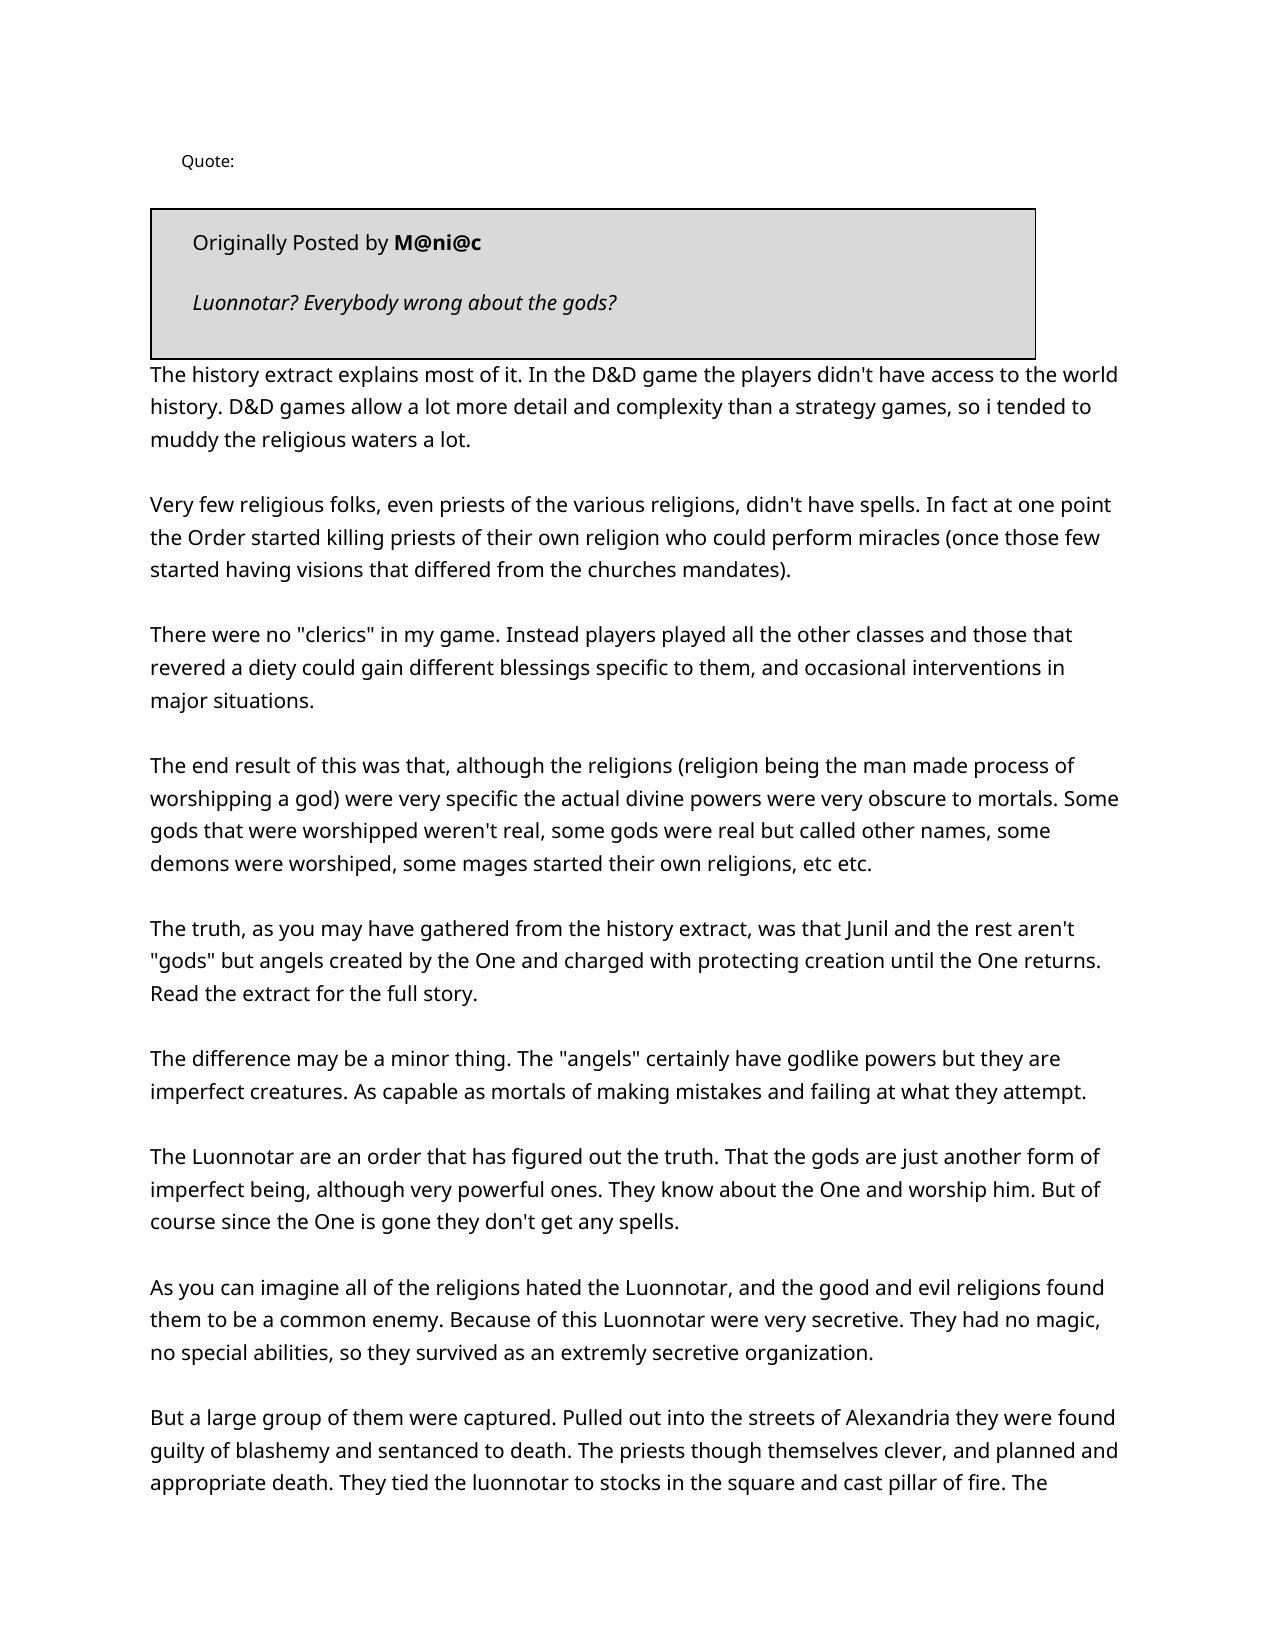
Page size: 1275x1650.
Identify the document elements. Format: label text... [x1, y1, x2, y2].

text There were no "clerics" in my game. Instead players played all the other classes and those that revered a diety could gain different blessings specific to them, and occasional interventions in major situations. [150, 621, 1125, 714]
text Very few religious folks, even priests of the various religions, didn't have spells. In fact at one point the Order started killing priests of their own religion who could perform miracles (once those few started having visions that differed from the churches mandates). [150, 490, 1125, 584]
text The Luonnotar are an order that has figured out the truth. That the gods are just another form of imperfect being, although very powerful ones. They know about the One and worship him. But of course since the One is gone they don't get any spells. [150, 1142, 1125, 1236]
text The truth, as you may have gathered from the history extract, was that Junil and the rest aren't "gods" but angels created by the One and charged with protecting creation until the One returns. Read the extract for the full story. [150, 914, 1125, 1008]
text The end result of this was that, although the religions (religion being the man made process of worshipping a god) were very specific the actual divine powers were very obscure to mortals. Some gods that were worshipped weren't real, some gods were real but called other names, some demons were worshiped, some mages started their own religions, etc etc. [150, 751, 1125, 877]
text Quote: [181, 150, 1094, 173]
text The history extract explains most of it. In the D&D game the players didn't have access to the world history. D&D games allow a lot more detail and complexity than a strategy games, so i tended to muddy the religious waters a lot. [150, 360, 1125, 453]
text The difference may be a minor thing. The "angels" certainly have godlike powers but they are imperfect creatures. As capable as mortals of making mistakes and failing at what they attempt. [150, 1044, 1125, 1106]
table_header Originally Posted by M@ni@c Luonnotar? Everybody wrong about the gods? [152, 210, 1035, 358]
text As you can imagine all of the religions hated the Luonnotar, and the good and evil religions found them to be a common enemy. Because of this Luonnotar were very secretive. They had no magic, no special abilities, so they survived as an extremly secretive organization. [150, 1273, 1125, 1366]
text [150, 1403, 1125, 1497]
